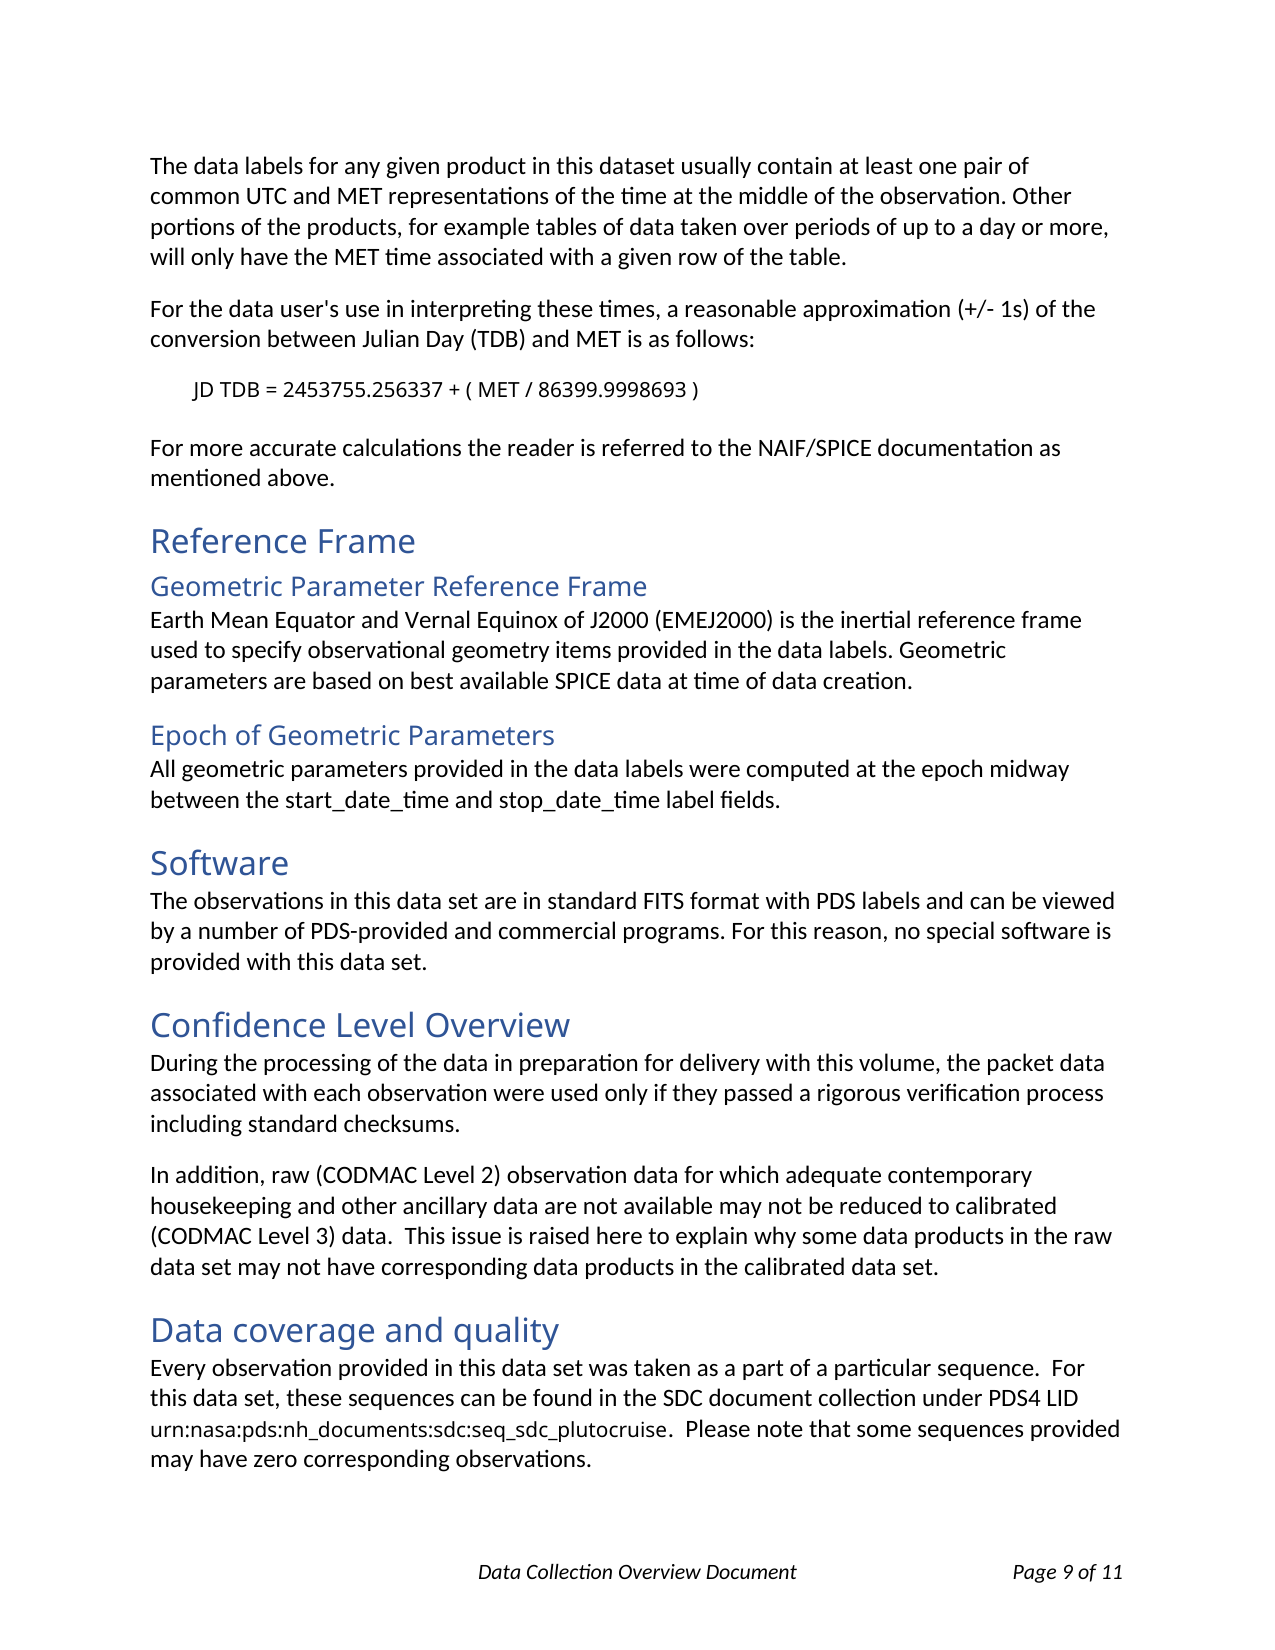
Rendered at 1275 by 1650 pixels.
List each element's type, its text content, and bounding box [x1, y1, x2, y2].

text For the data user's use in interpreting these times, a reasonable approximation (+/- 1s) of the conversion between Julian Day (TDB) and MET is as follows: [150, 293, 1125, 354]
subtitle Epoch of Geometric Parameters [150, 717, 1125, 753]
text Earth Mean Equator and Vernal Equinox of J2000 (EMEJ2000) is the inertial reference frame used to specify observational geometry items provided in the data labels. Geometric parameters are based on best available SPICE data at time of data creation. [150, 604, 1125, 696]
subtitle Geometric Parameter Reference Frame [150, 567, 1125, 604]
text All geometric parameters provided in the data labels were computed at the epoch midway between the start_date_time and stop_date_time label fields. [150, 753, 1125, 814]
subtitle Reference Frame [150, 518, 1125, 563]
text The observations in this data set are in standard FITS format with PDS labels and can be viewed by a number of PDS-provided and commercial programs. For this reason, no special software is provided with this data set. [150, 885, 1125, 976]
text The data labels for any given product in this dataset usually contain at least one pair of common UTC and MET representations of the time at the middle of the observation. Other portions of the products, for example tables of data taken over periods of up to a day or more, will only have the MET time associated with a given row of the table. [150, 150, 1125, 272]
text In addition, raw (CODMAC Level 2) observation data for which adequate contemporary housekeeping and other ancillary data are not available may not be reduced to calibrated (CODMAC Level 3) data. This issue is raised here to explain why some data products in the raw data set may not have corresponding data products in the calibrated data set. [150, 1159, 1125, 1281]
subtitle Software [150, 839, 1125, 885]
subtitle Confidence Level Overview [150, 1001, 1125, 1047]
text JD TDB = 2453755.256337 + ( MET / 86399.9998693 ) [150, 375, 1125, 403]
text Every observation provided in this data set was taken as a part of a particular sequence. For this data set, these sequences can be found in the SDC document collection under PDS4 LID urn:nasa:pds:nh_documents:sdc:seq_sdc_plutocruise. Please note that some sequences provided may have zero corresponding observations. [150, 1352, 1125, 1474]
text During the processing of the data in preparation for delivery with this volume, the packet data associated with each observation were used only if they passed a rigorous verification process including standard checksums. [150, 1047, 1125, 1138]
text For more accurate calculations the reader is referred to the NAIF/SPICE documentation as mentioned above. [150, 432, 1125, 493]
subtitle Data coverage and quality [150, 1306, 1125, 1352]
